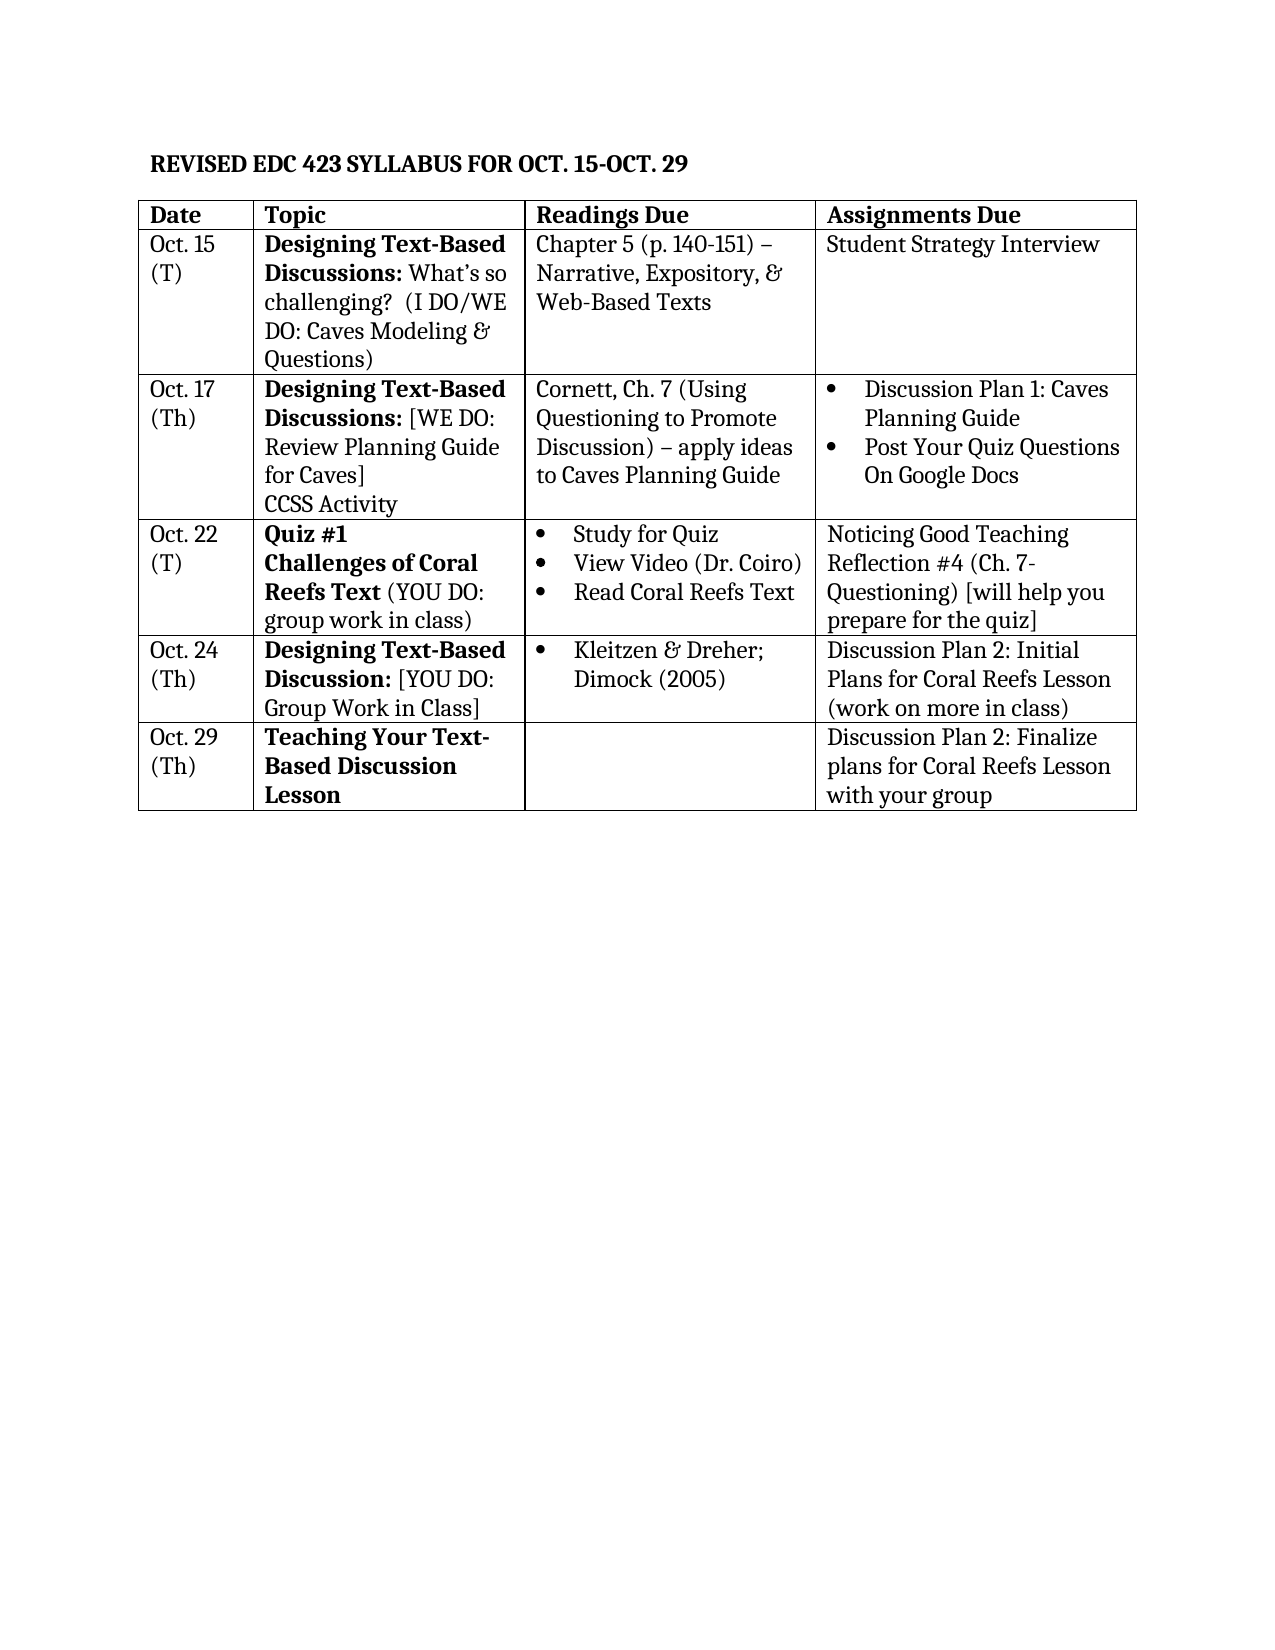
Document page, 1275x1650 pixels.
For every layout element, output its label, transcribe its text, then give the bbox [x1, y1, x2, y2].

table_cell Cornett, Ch. 7 (Using Questioning to Promote Discussion) – apply ideas to Caves Planning Guide [526, 375, 815, 519]
table_cell Oct. 17 (Th) [139, 375, 253, 519]
table_cell Designing Text-Based Discussion: [YOU DO: Group Work in Class] [254, 636, 524, 722]
table_header Readings Due [526, 201, 815, 229]
table_cell Oct. 24 (Th) [139, 636, 253, 722]
table_cell Noticing Good Teaching Reflection #4 (Ch. 7- Questioning) [will help you prepare for the quiz] [816, 520, 1136, 635]
text REVISED EDC 423 SYLLABUS FOR OCT. 15-OCT. 29 [150, 150, 1125, 179]
table_cell [526, 723, 815, 809]
table_cell Chapter 5 (p. 140-151) – Narrative, Expository, & Web-Based Texts [526, 230, 815, 374]
table_cell Teaching Your Text-Based Discussion Lesson [254, 723, 524, 809]
table_header Topic [254, 201, 524, 229]
table_cell Discussion Plan 1: Caves Planning Guide Post Your Quiz Questions On Google Docs [816, 375, 1136, 519]
table_header Date [139, 201, 253, 229]
table_cell Kleitzen & Dreher; Dimock (2005) [526, 636, 815, 722]
table_cell Designing Text-Based Discussions: [WE DO: Review Planning Guide for Caves] CCSS Activity [254, 375, 524, 519]
table_cell Quiz #1 Challenges of Coral Reefs Text (YOU DO: group work in class) [254, 520, 524, 635]
table_cell Discussion Plan 2: Initial Plans for Coral Reefs Lesson (work on more in class) [816, 636, 1136, 722]
table_header Assignments Due [816, 201, 1136, 229]
table_cell Oct. 29 (Th) [139, 723, 253, 809]
table_cell Discussion Plan 2: Finalize plans for Coral Reefs Lesson with your group [816, 723, 1136, 809]
table_cell Oct. 15 (T) [139, 230, 253, 374]
table_cell Designing Text-Based Discussions: What’s so challenging? (I DO/WE DO: Caves Modeling & Questions) [254, 230, 524, 374]
table_cell Study for Quiz View Video (Dr. Coiro) Read Coral Reefs Text [526, 520, 815, 635]
table_cell Student Strategy Interview [816, 230, 1136, 374]
table_cell Oct. 22 (T) [139, 520, 253, 635]
